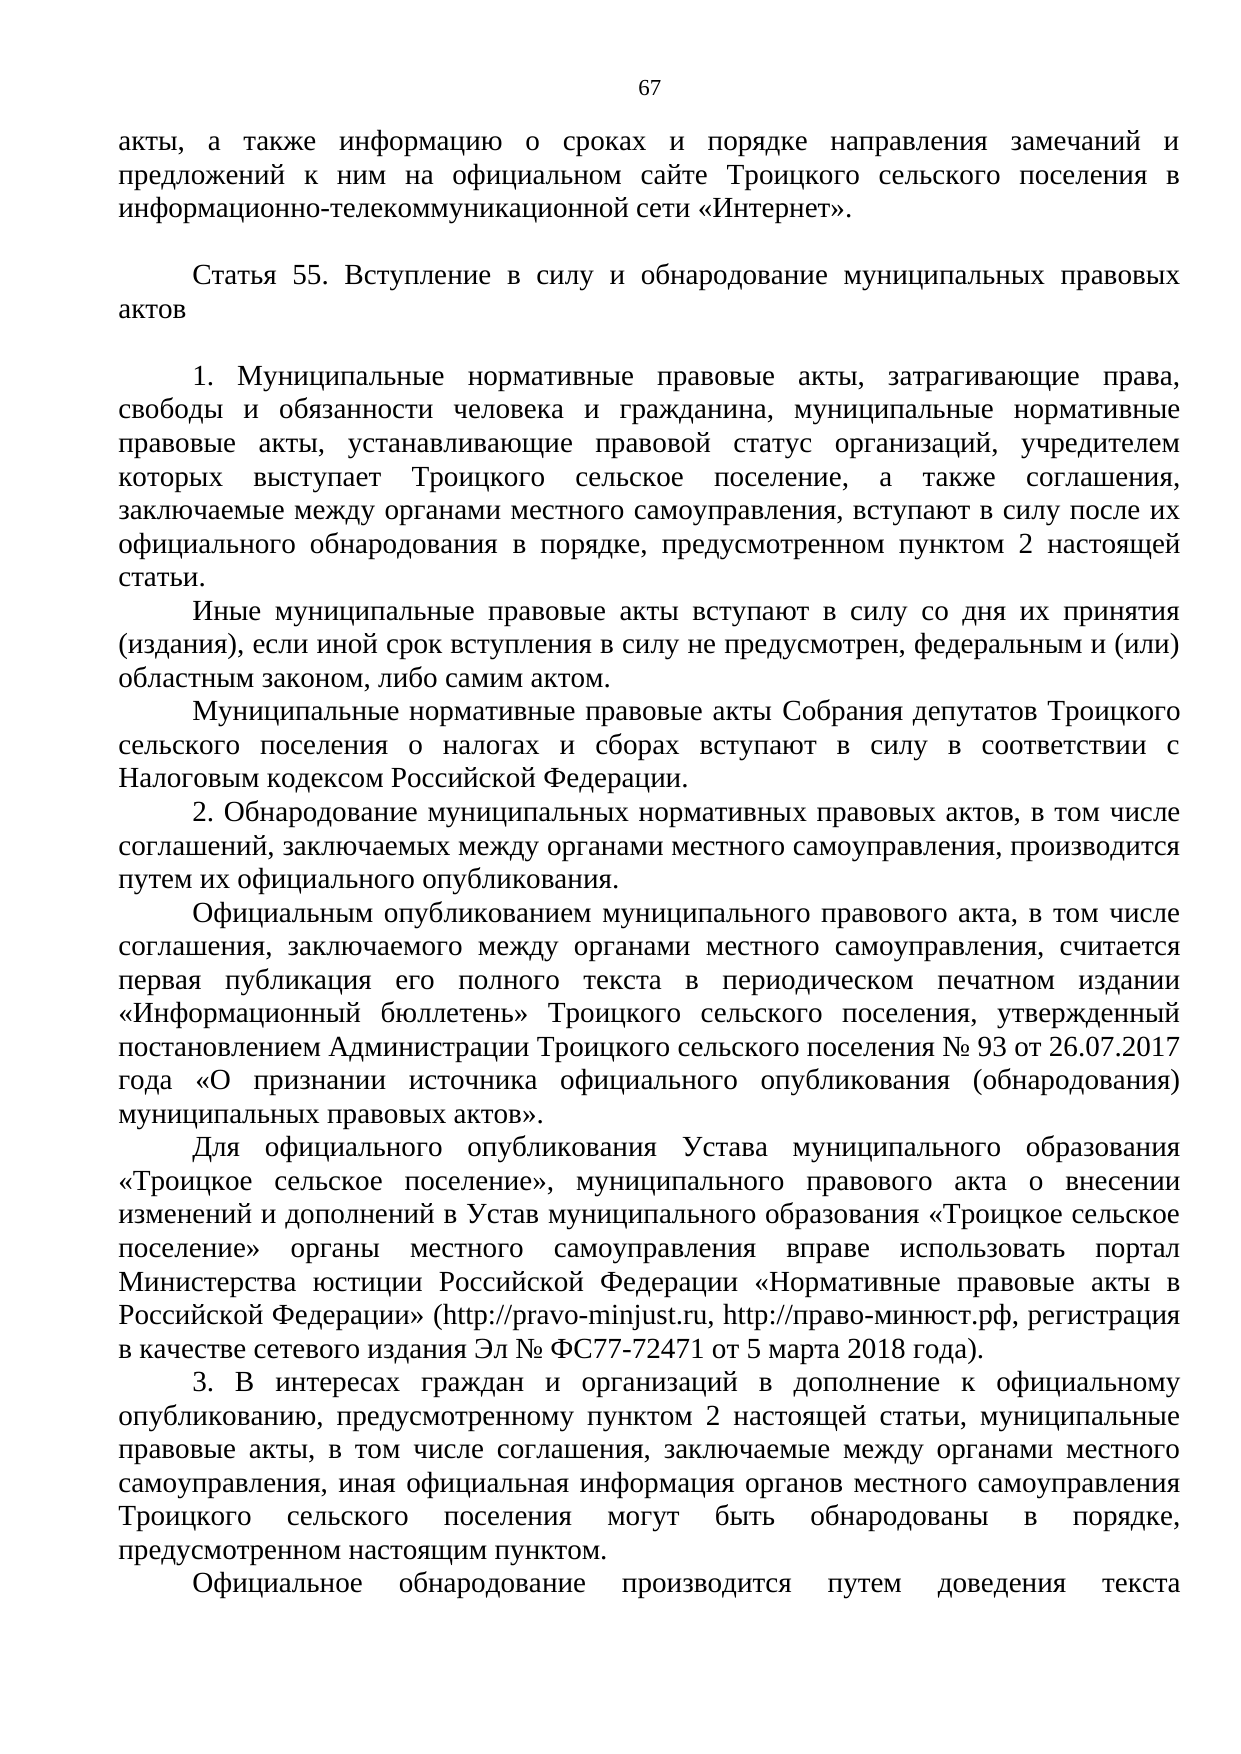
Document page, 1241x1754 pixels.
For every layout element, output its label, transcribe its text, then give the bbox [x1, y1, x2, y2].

text Статья 55. Вступление в силу и обнародование муниципальных правовых актов [118, 257, 1181, 324]
text 1. Муниципальные нормативные правовые акты, затрагивающие права, свободы и обязанности человека и гражданина, муниципальные нормативные правовые акты, устанавливающие правовой статус организаций, учредителем которых выступает Троицкого сельское поселение, а также соглашения, заключаемые между органами местного самоуправления, вступают в силу после их официального обнародования в порядке, предусмотренном пунктом 2 настоящей статьи. [118, 358, 1181, 593]
text Официальным опубликованием муниципального правового акта, в том числе соглашения, заключаемого между органами местного самоуправления, считается первая публикация его полного текста в периодическом печатном издании «Информационный бюллетень» Троицкого сельского поселения, утвержденный постановлением Администрации Троицкого сельского поселения № 93 от 26.07.2017 года «О признании источника официального опубликования (обнародования) муниципальных правовых актов». [118, 895, 1181, 1129]
text Для официального опубликования Устава муниципального образования «Троицкое сельское поселение», муниципального правового акта о внесении изменений и дополнений в Устав муниципального образования «Троицкое сельское поселение» органы местного самоуправления вправе использовать портал Министерства юстиции Российской Федерации «Нормативные правовые акты в Российской Федерации» (http://pravo-minjust.ru, http://право-минюст.рф, регистрация в качестве сетевого издания Эл № ФС77-72471 от 5 марта 2018 года). [118, 1129, 1181, 1364]
text 3. В интересах граждан и организаций в дополнение к официальному опубликованию, предусмотренному пунктом 2 настоящей статьи, муниципальные правовые акты, в том числе соглашения, заключаемые между органами местного самоуправления, иная официальная информация органов местного самоуправления Троицкого сельского поселения могут быть обнародованы в порядке, предусмотренном настоящим пунктом. [118, 1364, 1181, 1566]
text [118, 1566, 1181, 1599]
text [118, 123, 1181, 224]
text Муниципальные нормативные правовые акты Собрания депутатов Троицкого сельского поселения о налогах и сборах вступают в силу в соответствии с Налоговым кодексом Российской Федерации. [118, 693, 1181, 794]
text 2. Обнародование муниципальных нормативных правовых актов, в том числе соглашений, заключаемых между органами местного самоуправления, производится путем их официального опубликования. [118, 794, 1181, 895]
text Иные муниципальные правовые акты вступают в силу со дня их принятия (издания), если иной срок вступления в силу не предусмотрен, федеральным и (или) областным законом, либо самим актом. [118, 593, 1181, 693]
